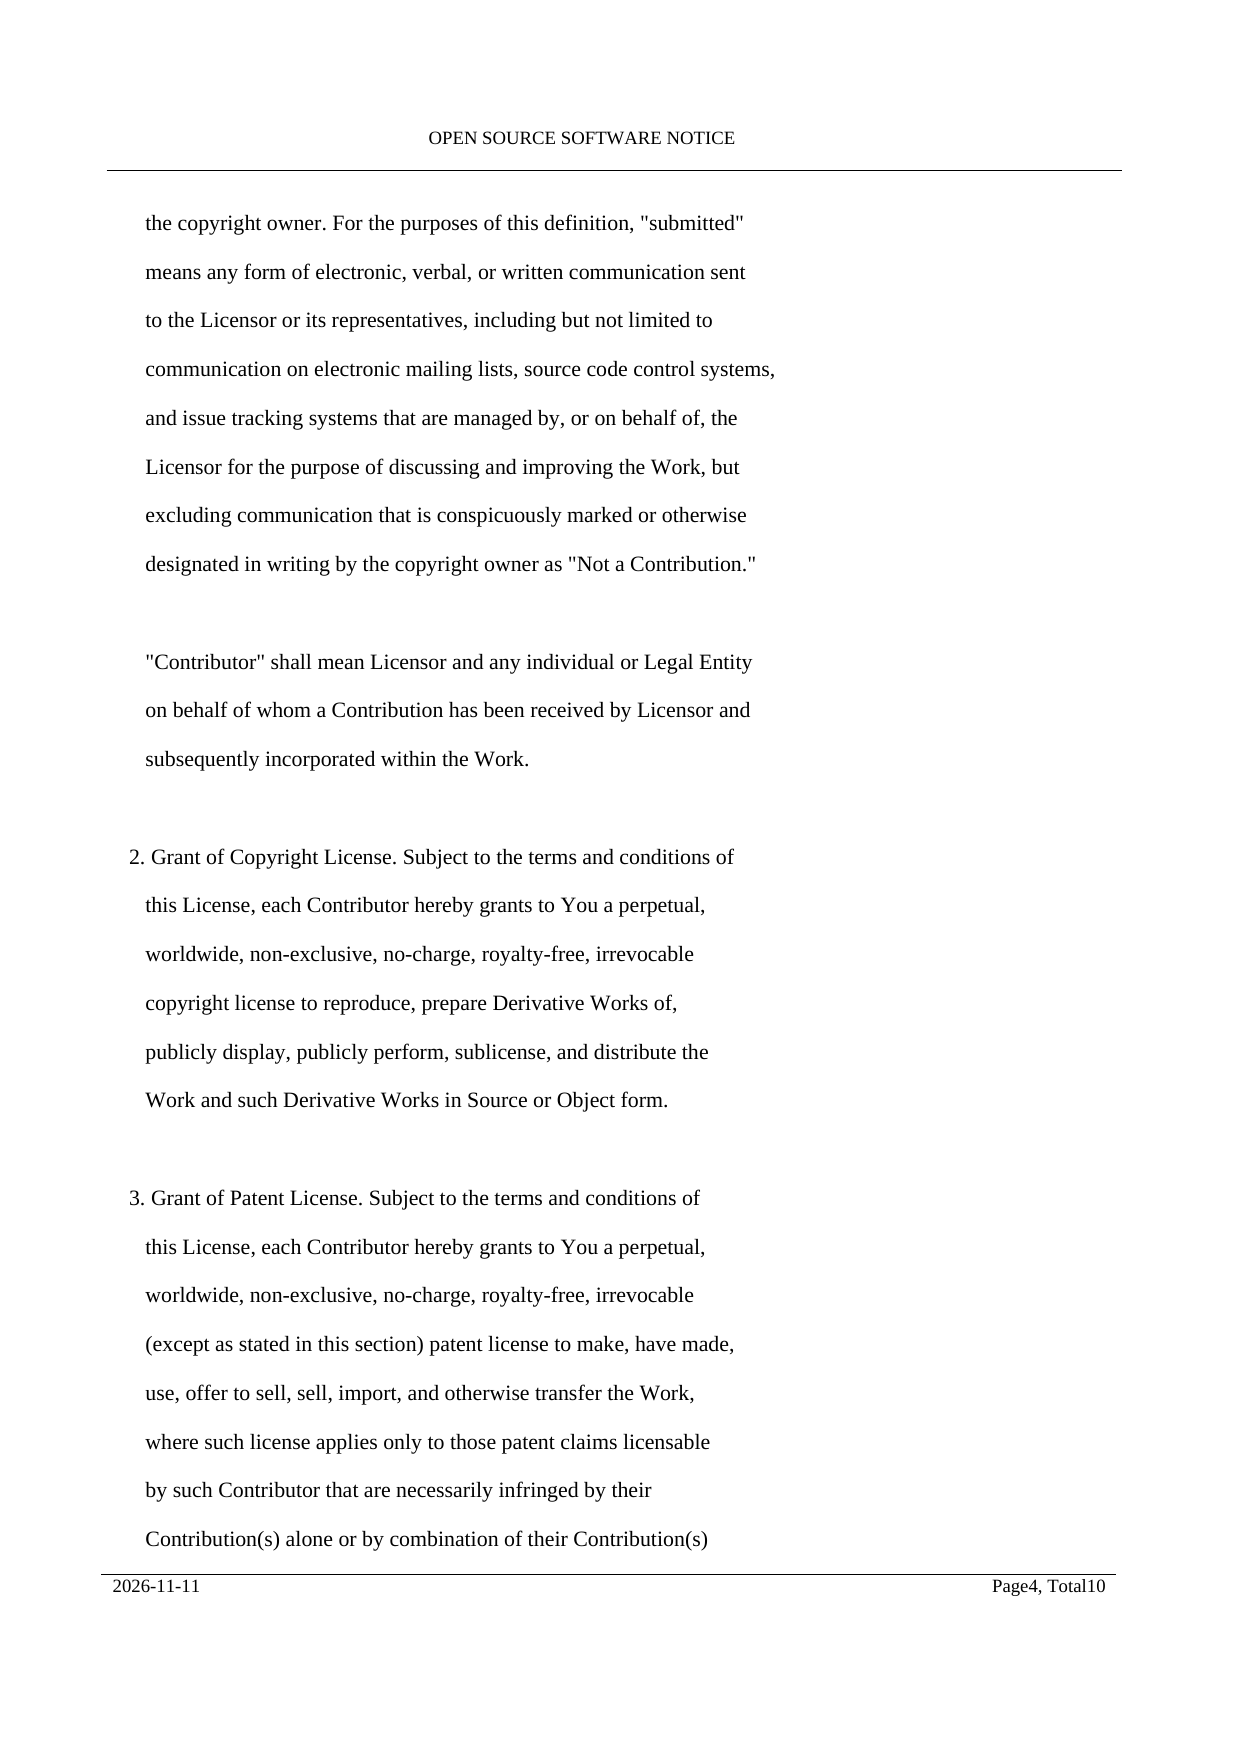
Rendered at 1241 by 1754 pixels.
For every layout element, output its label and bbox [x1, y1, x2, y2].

text [112, 206, 1128, 1555]
